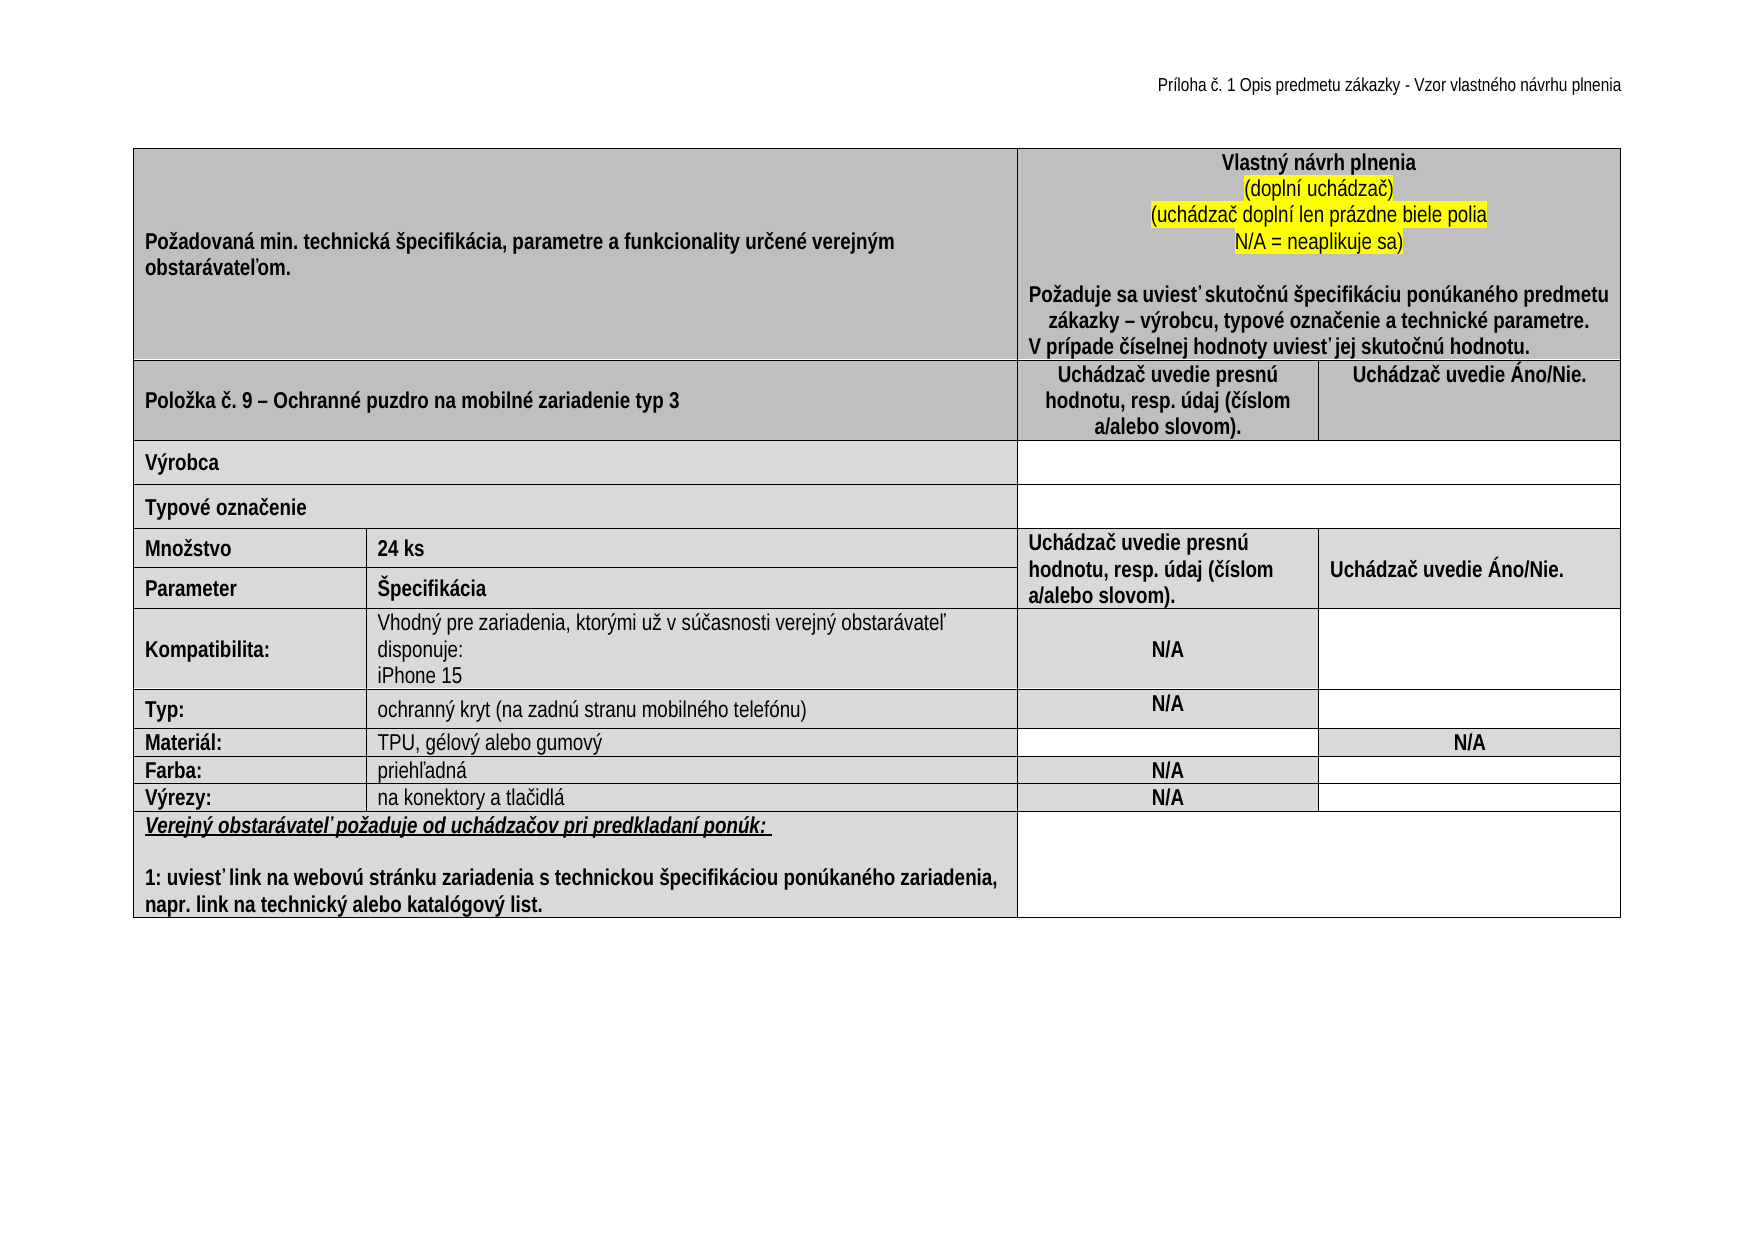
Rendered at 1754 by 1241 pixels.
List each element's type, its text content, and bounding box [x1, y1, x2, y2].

table_cell Parameter [134, 568, 366, 608]
table_cell TPU, gélový alebo gumový [367, 729, 1017, 756]
table_cell [1018, 729, 1318, 756]
table_cell Uchádzač uvedie presnú hodnotu, resp. údaj (číslom a/alebo slovom). [1018, 361, 1318, 440]
table_cell Vhodný pre zariadenia, ktorými už v súčasnosti verejný obstarávateľ disponuje: iPhone 15 [367, 609, 1017, 688]
table_cell N/A [1018, 784, 1318, 811]
table_cell Špecifikácia [367, 568, 1017, 608]
table_cell [1319, 784, 1620, 811]
table_cell Množstvo [134, 529, 366, 567]
table_cell Uchádzač uvedie Áno/Nie. [1319, 529, 1620, 608]
table_cell Materiál: [134, 729, 366, 756]
table_cell N/A [1018, 690, 1318, 728]
table_cell [1319, 690, 1620, 728]
table_cell Farba: [134, 757, 366, 783]
table_cell ochranný kryt (na zadnú stranu mobilného telefónu) [367, 690, 1017, 728]
table_header Požadovaná min. technická špecifikácia, parametre a funkcionality určené verejným obstarávateľom. [134, 149, 1017, 359]
table_cell N/A [1319, 729, 1620, 756]
table_cell [1018, 812, 1620, 917]
table_cell [1018, 441, 1620, 484]
table_cell Výrobca [134, 441, 1017, 484]
table_cell Typové označenie [134, 485, 1017, 528]
table_cell Typ: [134, 690, 366, 728]
table_cell [1018, 485, 1620, 528]
table_cell Uchádzač uvedie Áno/Nie. [1319, 361, 1620, 440]
table_cell N/A [1018, 609, 1318, 688]
table_cell priehľadná [367, 757, 1017, 783]
table_cell [1319, 757, 1620, 783]
table_cell Uchádzač uvedie presnú hodnotu, resp. údaj (číslom a/alebo slovom). [1018, 529, 1318, 608]
table_cell [1319, 609, 1620, 688]
table_cell Výrezy: [134, 784, 366, 811]
table_cell N/A [1018, 757, 1318, 783]
table_header Vlastný návrh plnenia (doplní uchádzač) (uchádzač doplní len prázdne biele polia N/A = neaplikuje sa) Požaduje sa uviesť skutočnú špecifikáciu ponúkaného predmetu zákazky – výrobcu, typové označenie a technické parametre. V prípade číselnej hodnoty uviesť jej skutočnú hodnotu. [1018, 149, 1620, 359]
table_cell Verejný obstarávateľ požaduje od uchádzačov pri predkladaní ponúk: 1: uviesť link na webovú stránku zariadenia s technickou špecifikáciou ponúkaného zariadenia, napr. link na technický alebo katalógový list. [134, 812, 1017, 917]
table_cell 24 ks [367, 529, 1017, 567]
table_cell na konektory a tlačidlá [367, 784, 1017, 811]
table_cell Kompatibilita: [134, 609, 366, 688]
table_cell Položka č. 9 – Ochranné puzdro na mobilné zariadenie typ 3 [134, 361, 1017, 440]
